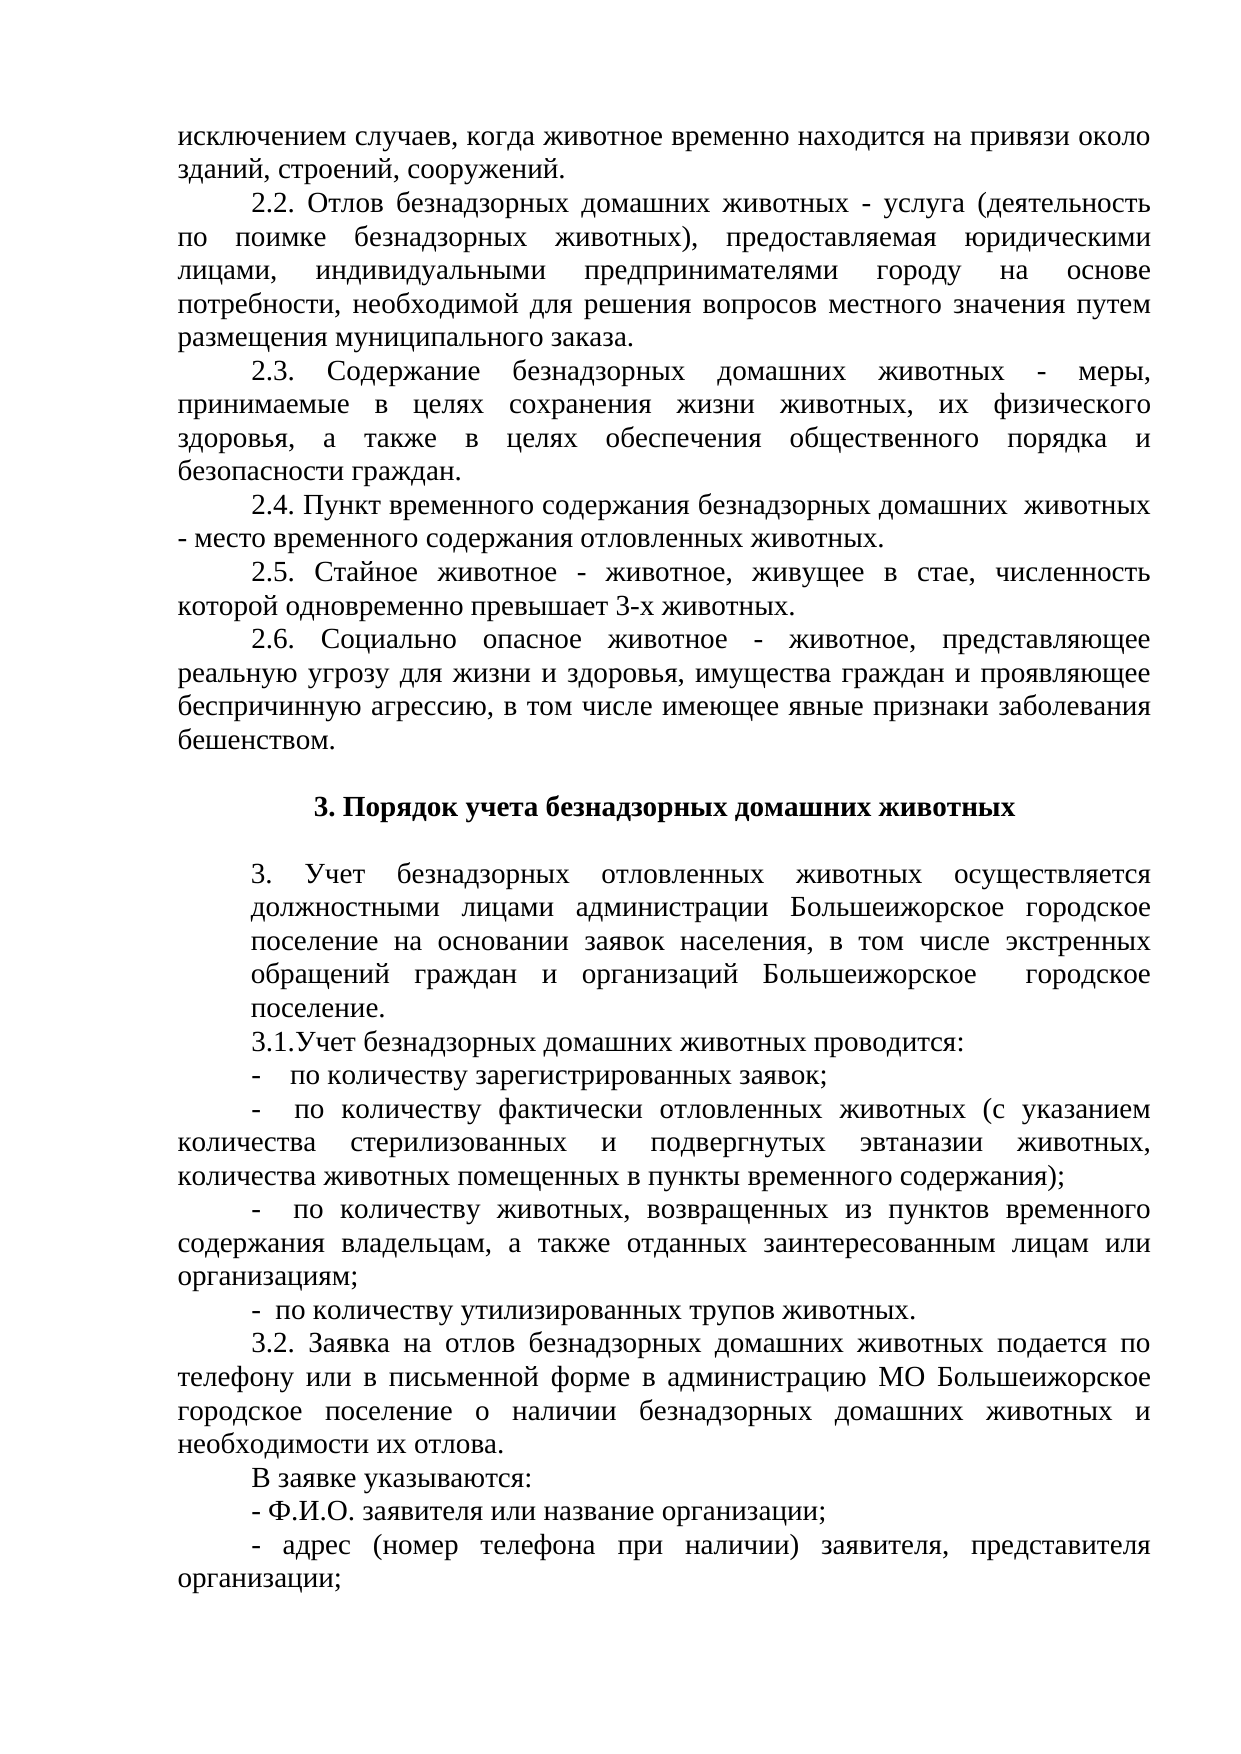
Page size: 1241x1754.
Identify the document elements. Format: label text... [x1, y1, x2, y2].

text 3. Учет безнадзорных отловленных животных осуществляется должностными лицами администрации Большеижорское городское поселение на основании заявок населения, в том числе экстренных обращений граждан и организаций Большеижорское городское поселение. [251, 856, 1152, 1024]
text 2.4. Пункт временного содержания безнадзорных домашних животных - место временного содержания отловленных животных. [177, 487, 1152, 554]
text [177, 118, 1152, 185]
text 2.2. Отлов безнадзорных домашних животных - услуга (деятельность по поимке безнадзорных животных), предоставляемая юридическими лицами, индивидуальными предпринимателями городу на основе потребности, необходимой для решения вопросов местного значения путем размещения муниципального заказа. [177, 185, 1152, 353]
text В заявке указываются: [177, 1460, 1152, 1493]
text - по количеству утилизированных трупов животных. [177, 1292, 1152, 1326]
text - по количеству зарегистрированных заявок; [177, 1057, 1152, 1091]
text 3. Порядок учета безнадзорных домашних животных [177, 789, 1152, 822]
text - по количеству животных, возвращенных из пунктов временного содержания владельцам, а также отданных заинтересованным лицам или организациям; [177, 1191, 1152, 1292]
text 2.3. Содержание безнадзорных домашних животных - меры, принимаемые в целях сохранения жизни животных, их физического здоровья, а также в целях обеспечения общественного порядка и безопасности граждан. [177, 353, 1152, 487]
text - по количеству фактически отловленных животных (с указанием количества стерилизованных и подвергнутых эвтаназии животных, количества животных помещенных в пункты временного содержания); [177, 1091, 1152, 1191]
text 2.6. Социально опасное животное - животное, представляющее реальную угрозу для жизни и здоровья, имущества граждан и проявляющее беспричинную агрессию, в том числе имеющее явные признаки заболевания бешенством. [177, 621, 1152, 755]
text 3.2. Заявка на отлов безнадзорных домашних животных подается по телефону или в письменной форме в администрацию МО Большеижорское городское поселение о наличии безнадзорных домашних животных и необходимости их отлова. [177, 1326, 1152, 1460]
text - адрес (номер телефона при наличии) заявителя, представителя организации; [177, 1527, 1152, 1594]
text 2.5. Стайное животное - животное, живущее в стае, численность которой одновременно превышает 3-х животных. [177, 554, 1152, 621]
text - Ф.И.О. заявителя или название организации; [177, 1493, 1152, 1527]
text 3.1.Учет безнадзорных домашних животных проводится: [177, 1024, 1152, 1057]
